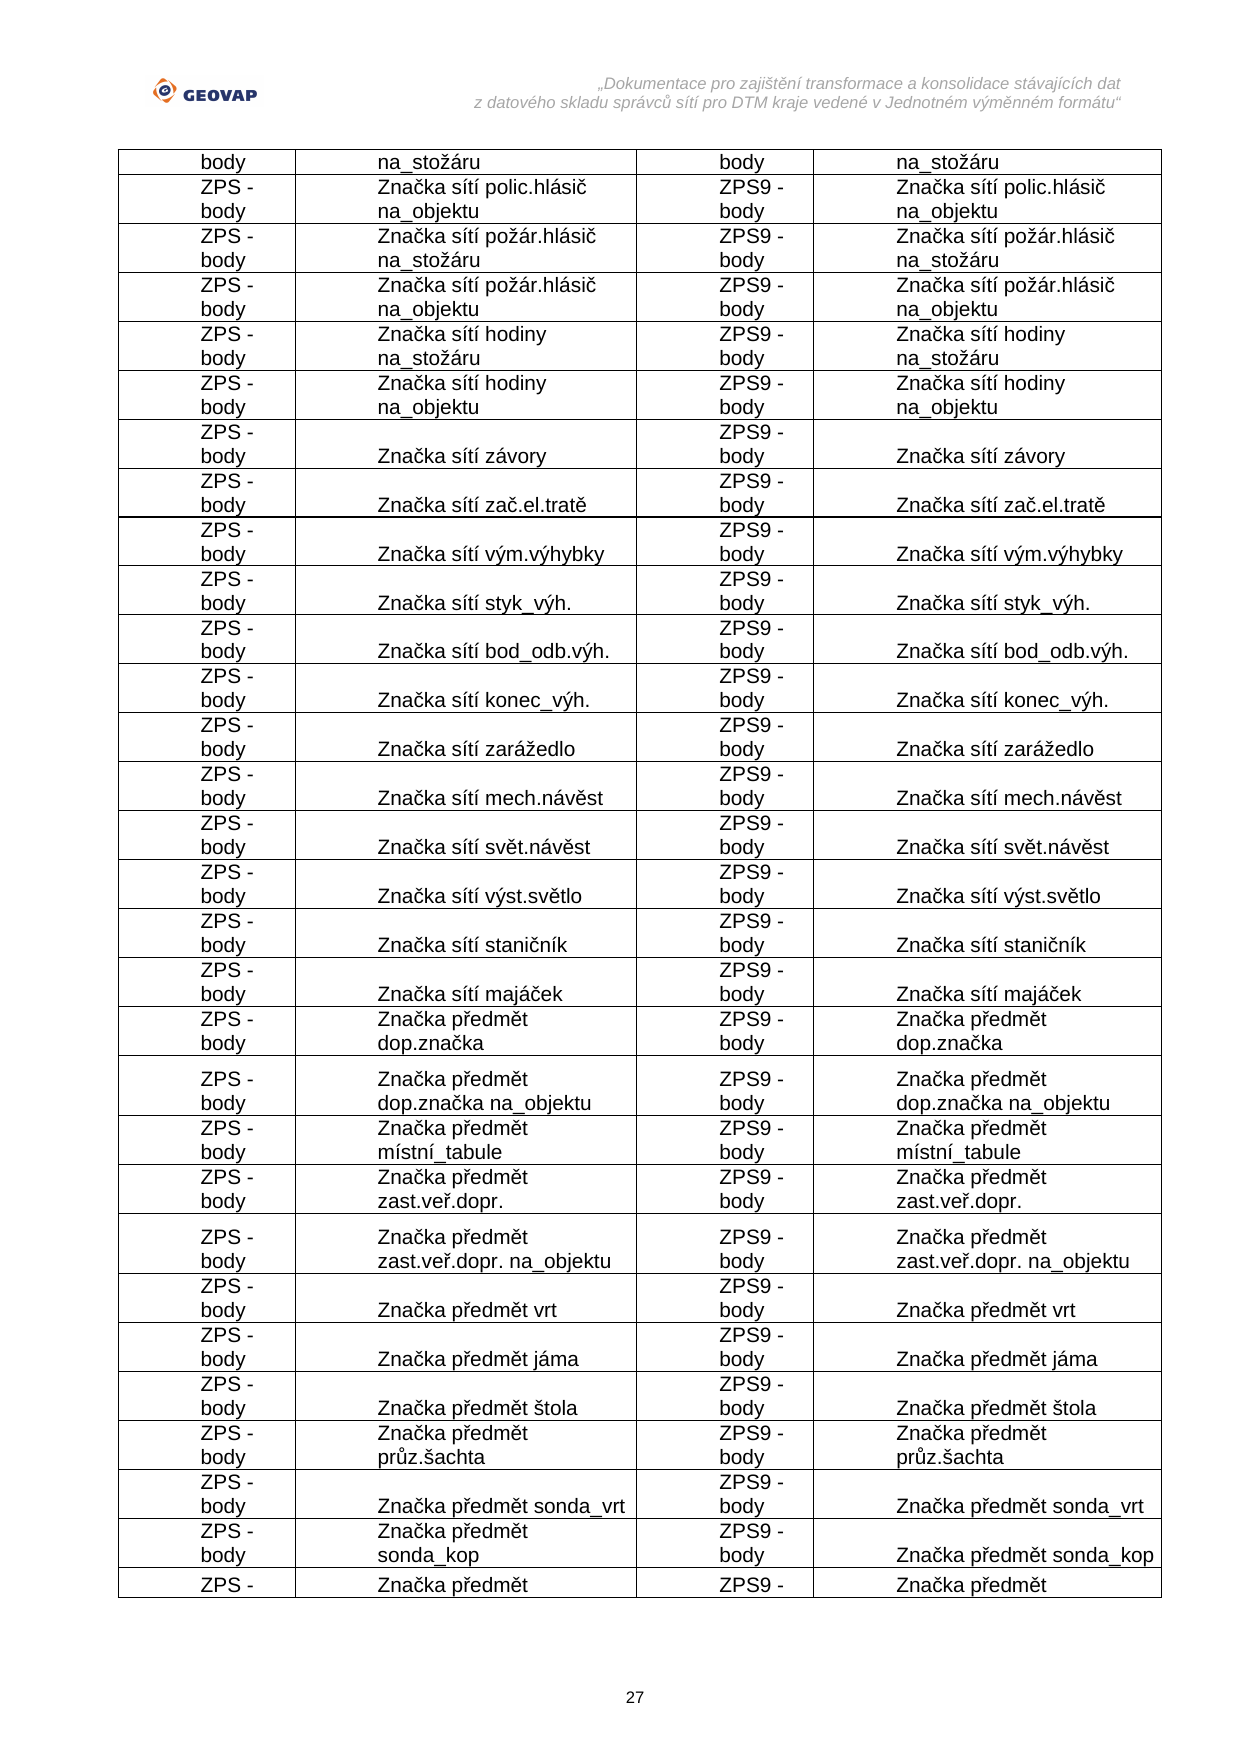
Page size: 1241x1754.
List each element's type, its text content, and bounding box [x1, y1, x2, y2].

table_cell ZPS9 - body [637, 909, 813, 957]
table_cell ZPS - body [119, 1116, 295, 1164]
table_cell ZPS - body [119, 762, 295, 810]
table_cell Značka předmět sonda_vrt [814, 1470, 1161, 1518]
table_cell ZPS9 - body [637, 322, 813, 369]
table_cell Značka předmět dop.značka na_objektu [296, 1056, 636, 1115]
table_cell ZPS9 - body [637, 1274, 813, 1322]
table_cell ZPS - body [119, 811, 295, 859]
table_cell ZPS9 - body [637, 1214, 813, 1273]
table_cell Značka sítí vým.výhybky [296, 518, 636, 565]
table_cell ZPS9 - body [637, 273, 813, 321]
table_cell Značka sítí staničník [296, 909, 636, 957]
table_cell Značka sítí závory [814, 420, 1161, 467]
table_cell ZPS - body [119, 1470, 295, 1518]
table_cell ZPS9 - body [637, 1372, 813, 1420]
table_cell ZPS9 - body [637, 664, 813, 712]
table_cell Značka předmět místní_tabule [296, 1116, 636, 1164]
table_cell ZPS9 - body [637, 1470, 813, 1518]
table_cell ZPS - body [119, 469, 295, 516]
table_cell Značka sítí styk_výh. [814, 566, 1161, 614]
table_cell ZPS9 - body [637, 566, 813, 614]
table_cell ZPS - body [119, 860, 295, 908]
table_cell Značka sítí majáček [296, 958, 636, 1006]
table_cell ZPS9 - body [637, 518, 813, 565]
table_cell Značka sítí svět.návěst [814, 811, 1161, 859]
table_cell ZPS - body [119, 909, 295, 957]
table_cell Značka sítí výst.světlo [296, 860, 636, 908]
table_cell Značka sítí bod_odb.výh. [296, 615, 636, 663]
table_cell Značka předmět průz.šachta [814, 1421, 1161, 1469]
table_cell Značka sítí hodiny na_stožáru [296, 322, 636, 369]
table_cell Značka sítí bod_odb.výh. [814, 615, 1161, 663]
table_cell ZPS - body [119, 273, 295, 321]
table_cell ZPS9 - body [637, 1323, 813, 1371]
table_cell Značka předmět dop.značka [296, 1007, 636, 1055]
table_cell Značka sítí styk_výh. [296, 566, 636, 614]
table_cell ZPS9 - body [637, 762, 813, 810]
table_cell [814, 1568, 1161, 1597]
table_cell ZPS - body [119, 1323, 295, 1371]
table_cell Značka předmět jáma [814, 1323, 1161, 1371]
table_cell Značka sítí vým.výhybky [814, 518, 1161, 565]
table_cell ZPS9 - body [637, 713, 813, 761]
table_cell Značka sítí zarážedlo [814, 713, 1161, 761]
table_cell Značka předmět zast.veř.dopr. na_objektu [814, 1214, 1161, 1273]
table_cell ZPS - body [119, 1519, 295, 1567]
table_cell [814, 150, 1161, 174]
table_cell ZPS - body [119, 1274, 295, 1322]
table_cell Značka sítí výst.světlo [814, 860, 1161, 908]
table_cell Značka předmět vrt [814, 1274, 1161, 1322]
table_cell ZPS - body [119, 1372, 295, 1420]
table_cell ZPS9 - body [637, 811, 813, 859]
table_cell Značka předmět zast.veř.dopr. [814, 1165, 1161, 1213]
table_cell ZPS9 - body [637, 1165, 813, 1213]
table_cell ZPS9 - body [637, 420, 813, 467]
table_cell Značka předmět zast.veř.dopr. [296, 1165, 636, 1213]
table_cell ZPS9 - body [637, 615, 813, 663]
table_cell Značka sítí požár.hlásič na_stožáru [814, 224, 1161, 272]
table_cell Značka předmět zast.veř.dopr. na_objektu [296, 1214, 636, 1273]
table_cell ZPS9 - body [637, 371, 813, 418]
table_cell ZPS9 - body [637, 469, 813, 516]
table_cell ZPS - body [119, 713, 295, 761]
table_cell Značka sítí staničník [814, 909, 1161, 957]
table_cell Značka předmět sonda_kop [296, 1519, 636, 1567]
table_cell ZPS9 - body [637, 1056, 813, 1115]
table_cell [296, 150, 636, 174]
table_cell Značka sítí svět.návěst [296, 811, 636, 859]
table_cell ZPS - body [119, 322, 295, 369]
table_cell ZPS9 - body [637, 1007, 813, 1055]
table_cell ZPS - body [119, 615, 295, 663]
table_cell ZPS9 - body [637, 175, 813, 223]
table_cell ZPS - body [119, 1007, 295, 1055]
table_cell ZPS9 - body [637, 150, 813, 174]
table_cell ZPS - body [119, 175, 295, 223]
table_cell Značka sítí mech.návěst [814, 762, 1161, 810]
table_cell ZPS - body [119, 518, 295, 565]
table_cell Značka sítí hodiny na_objektu [814, 371, 1161, 418]
table_cell Značka sítí požár.hlásič na_stožáru [296, 224, 636, 272]
table_cell ZPS - body [119, 150, 295, 174]
table_cell Značka předmět sonda_kop [814, 1519, 1161, 1567]
table_cell ZPS - body [119, 566, 295, 614]
table_cell Značka předmět sonda_vrt [296, 1470, 636, 1518]
table_cell Značka sítí konec_výh. [296, 664, 636, 712]
table_cell Značka sítí majáček [814, 958, 1161, 1006]
table_cell ZPS9 - body [637, 958, 813, 1006]
table_cell ZPS - body [119, 371, 295, 418]
table_cell Značka sítí polic.hlásič na_objektu [296, 175, 636, 223]
table_cell Značka sítí mech.návěst [296, 762, 636, 810]
table_cell Značka předmět štola [814, 1372, 1161, 1420]
table_cell ZPS9 - body [637, 860, 813, 908]
table_cell Značka sítí zač.el.tratě [814, 469, 1161, 516]
table_cell Značka předmět štola [296, 1372, 636, 1420]
table_cell Značka sítí závory [296, 420, 636, 467]
table_cell Značka předmět vrt [296, 1274, 636, 1322]
table_cell Značka sítí zarážedlo [296, 713, 636, 761]
table_cell Značka předmět dop.značka na_objektu [814, 1056, 1161, 1115]
picture [145, 75, 264, 107]
table_cell Značka předmět průz.šachta [296, 1421, 636, 1469]
table_cell Značka sítí zač.el.tratě [296, 469, 636, 516]
table_cell ZPS - body [119, 224, 295, 272]
table_cell Značka sítí hodiny na_objektu [296, 371, 636, 418]
table_cell ZPS9 - body [637, 1568, 813, 1597]
table_cell ZPS - body [119, 1421, 295, 1469]
table_cell Značka předmět dop.značka [814, 1007, 1161, 1055]
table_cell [296, 1568, 636, 1597]
table_cell ZPS - body [119, 420, 295, 467]
table_cell ZPS9 - body [637, 1421, 813, 1469]
table_cell ZPS - body [119, 1214, 295, 1273]
table_cell Značka předmět jáma [296, 1323, 636, 1371]
table_cell Značka sítí požár.hlásič na_objektu [814, 273, 1161, 321]
table_cell ZPS - body [119, 664, 295, 712]
table_cell Značka sítí polic.hlásič na_objektu [814, 175, 1161, 223]
table_cell ZPS - body [119, 1165, 295, 1213]
table_cell ZPS - body [119, 1056, 295, 1115]
table_cell ZPS9 - body [637, 1116, 813, 1164]
table_cell ZPS - body [119, 958, 295, 1006]
table_cell ZPS9 - body [637, 224, 813, 272]
table_cell ZPS - body [119, 1568, 295, 1597]
table_cell Značka sítí požár.hlásič na_objektu [296, 273, 636, 321]
table_cell Značka předmět místní_tabule [814, 1116, 1161, 1164]
table_cell Značka sítí hodiny na_stožáru [814, 322, 1161, 369]
table_cell ZPS9 - body [637, 1519, 813, 1567]
table_cell Značka sítí konec_výh. [814, 664, 1161, 712]
